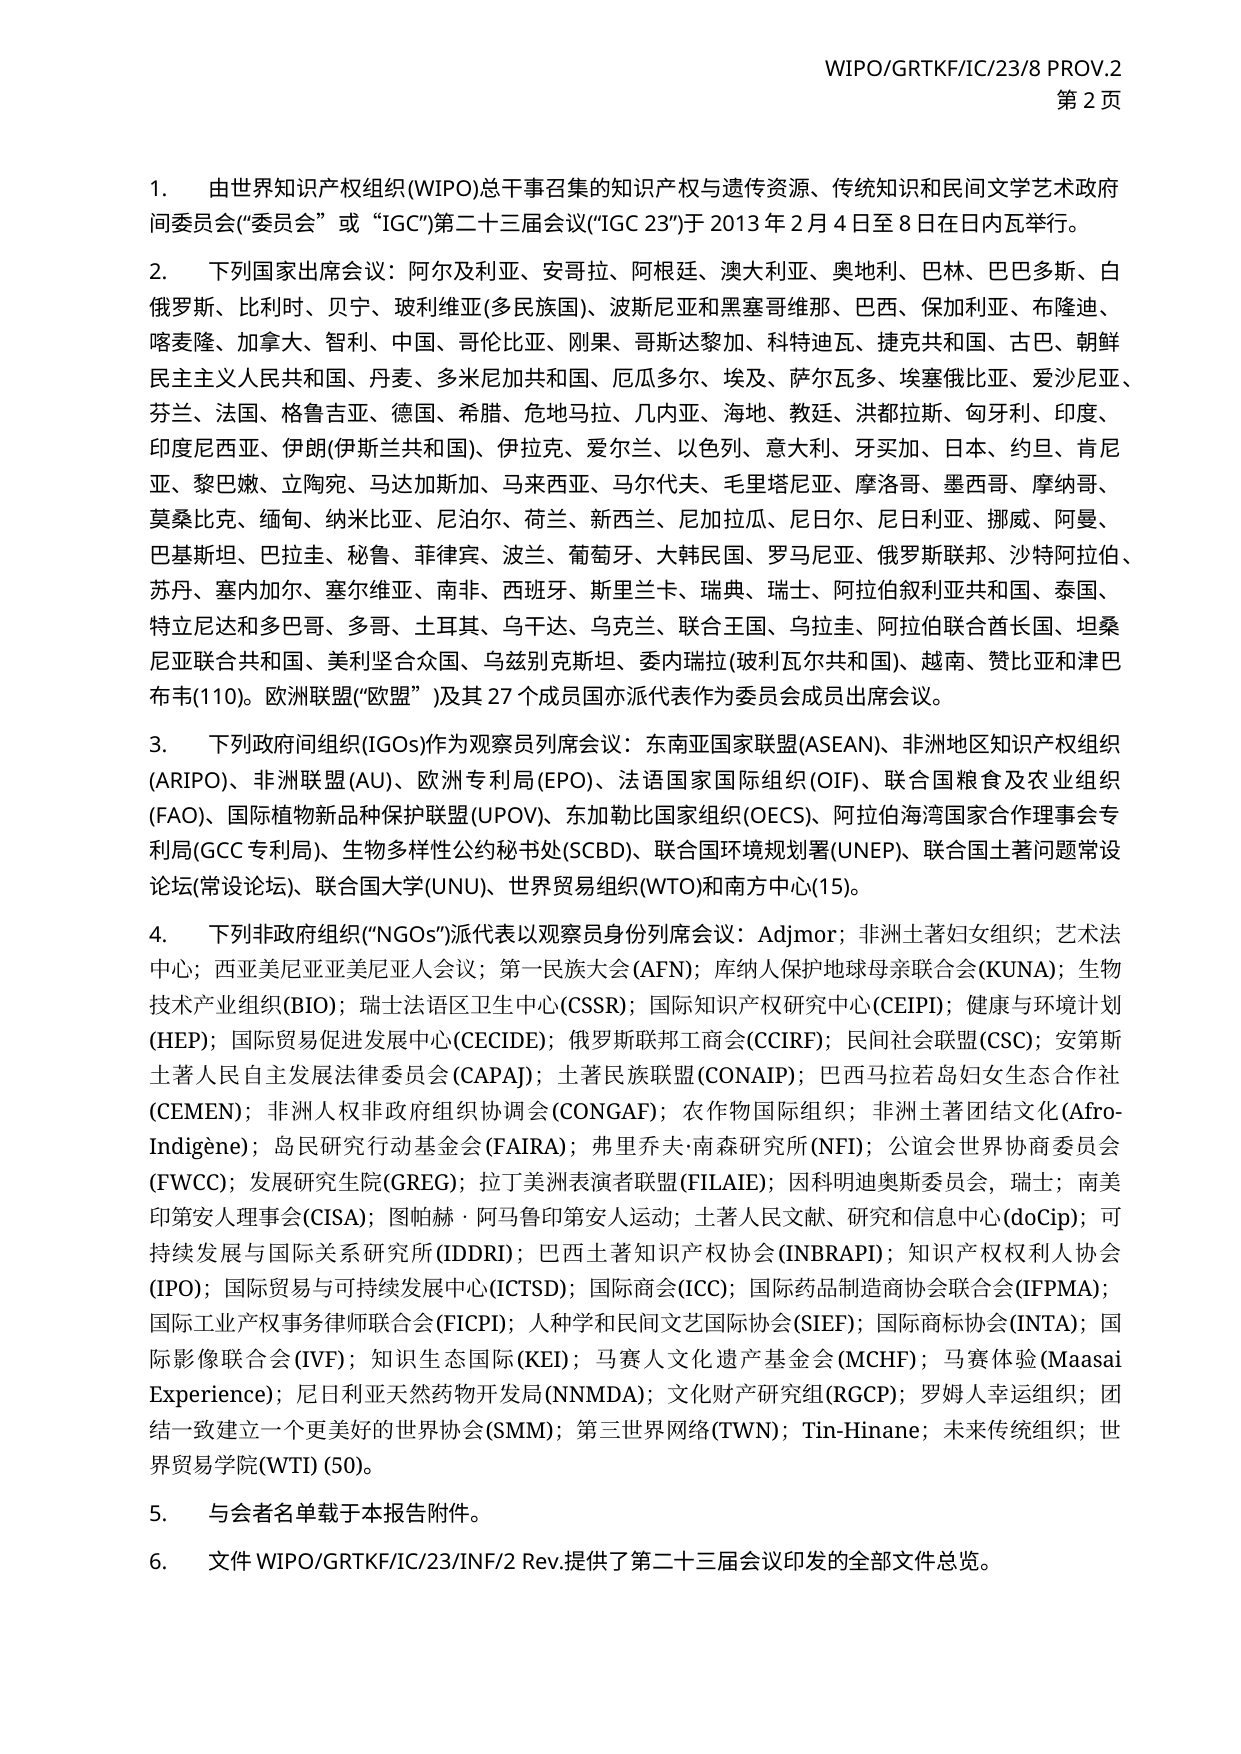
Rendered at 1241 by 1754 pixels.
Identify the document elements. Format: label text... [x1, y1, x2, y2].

text 文件WIPO/GRTKF/IC/23/INF/2 Rev.提供了第二十三届会议印发的全部文件总览。 [149, 1540, 1122, 1576]
text 下列国家出席会议：阿尔及利亚、安哥拉、阿根廷、澳大利亚、奥地利、巴林、巴巴多斯、白俄罗斯、比利时、贝宁、玻利维亚(多民族国)、波斯尼亚和黑塞哥维那、巴西、保加利亚、布隆迪、喀麦隆、加拿大、智利、中国、哥伦比亚、刚果、哥斯达黎加、科特迪瓦、捷克共和国、古巴、朝鲜民主主义人民共和国、丹麦、多米尼加共和国、厄瓜多尔、埃及、萨尔瓦多、埃塞俄比亚、爱沙尼亚、芬兰、法国、格鲁吉亚、德国、希腊、危地马拉、几内亚、海地、教廷、洪都拉斯、匈牙利、印度、印度尼西亚、伊朗(伊斯兰共和国)、伊拉克、爱尔兰、以色列、意大利、牙买加、日本、约旦、肯尼亚、黎巴嫩、立陶宛、马达加斯加、马来西亚、马尔代夫、毛里塔尼亚、摩洛哥、墨西哥、摩纳哥、莫桑比克、缅甸、纳米比亚、尼泊尔、荷兰、新西兰、尼加拉瓜、尼日尔、尼日利亚、挪威、阿曼、巴基斯坦、巴拉圭、秘鲁、菲律宾、波兰、葡萄牙、大韩民国、罗马尼亚、俄罗斯联邦、沙特阿拉伯、苏丹、塞内加尔、塞尔维亚、南非、西班牙、斯里兰卡、瑞典、瑞士、阿拉伯叙利亚共和国、泰国、特立尼达和多巴哥、多哥、土耳其、乌干达、乌克兰、联合王国、乌拉圭、阿拉伯联合酋长国、坦桑尼亚联合共和国、美利坚合众国、乌兹别克斯坦、委内瑞拉(玻利瓦尔共和国)、越南、赞比亚和津巴布韦(110)。欧洲联盟(“欧盟”)及其27个成员国亦派代表作为委员会成员出席会议。 [149, 251, 1122, 711]
text 下列非政府组织(“NGOs”)派代表以观察员身份列席会议：Adjmor；非洲土著妇女组织；艺术法中心；西亚美尼亚亚美尼亚人会议；第一民族大会(AFN)；库纳人保护地球母亲联合会(KUNA)；生物技术产业组织(BIO)；瑞士法语区卫生中心(CSSR)；国际知识产权研究中心(CEIPI)；健康与环境计划(HEP)；国际贸易促进发展中心(CECIDE)；俄罗斯联邦工商会(CCIRF)；民间社会联盟(CSC)；安第斯土著人民自主发展法律委员会(CAPAJ)；土著民族联盟(CONAIP)；巴西马拉若岛妇女生态合作社(CEMEN)；非洲人权非政府组织协调会(CONGAF)；农作物国际组织；非洲土著团结文化(Afro-Indigène)；岛民研究行动基金会(FAIRA)；弗里乔夫·南森研究所(NFI)；公谊会世界协商委员会(FWCC)；发展研究生院(GREG)；拉丁美洲表演者联盟(FILAIE)；因科明迪奥斯委员会，瑞士；南美印第安人理事会(CISA)；图帕赫•阿马鲁印第安人运动；土著人民文献、研究和信息中心(doCip)；可持续发展与国际关系研究所(IDDRI)；巴西土著知识产权协会(INBRAPI)；知识产权权利人协会(IPO)；国际贸易与可持续发展中心(ICTSD)；国际商会(ICC)；国际药品制造商协会联合会(IFPMA)；国际工业产权事务律师联合会(FICPI)；人种学和民间文艺国际协会(SIEF)；国际商标协会(INTA)；国际影像联合会(IVF)；知识生态国际(KEI)；马赛人文化遗产基金会(MCHF)；马赛体验(Maasai Experience)；尼日利亚天然药物开发局(NNMDA)；文化财产研究组(RGCP)；罗姆人幸运组织；团结一致建立一个更美好的世界协会(SMM)；第三世界网络(TWN)；Tin-Hinane；未来传统组织；世界贸易学院(WTI) (50)。 [149, 913, 1122, 1480]
text 由世界知识产权组织(WIPO)总干事召集的知识产权与遗传资源、传统知识和民间文学艺术政府间委员会(“委员会”或“IGC”)第二十三届会议(“IGC 23”)于2013年2月4日至8日在日内瓦举行。 [149, 167, 1122, 238]
text 与会者名单载于本报告附件。 [149, 1492, 1122, 1528]
text 下列政府间组织(IGOs)作为观察员列席会议：东南亚国家联盟(ASEAN)、非洲地区知识产权组织(ARIPO)、非洲联盟(AU)、欧洲专利局(EPO)、法语国家国际组织(OIF)、联合国粮食及农业组织(FAO)、国际植物新品种保护联盟(UPOV)、东加勒比国家组织(OECS)、阿拉伯海湾国家合作理事会专利局(GCC专利局)、生物多样性公约秘书处(SCBD)、联合国环境规划署(UNEP)、联合国土著问题常设论坛(常设论坛)、联合国大学(UNU)、世界贸易组织(WTO)和南方中心(15)。 [149, 724, 1122, 901]
